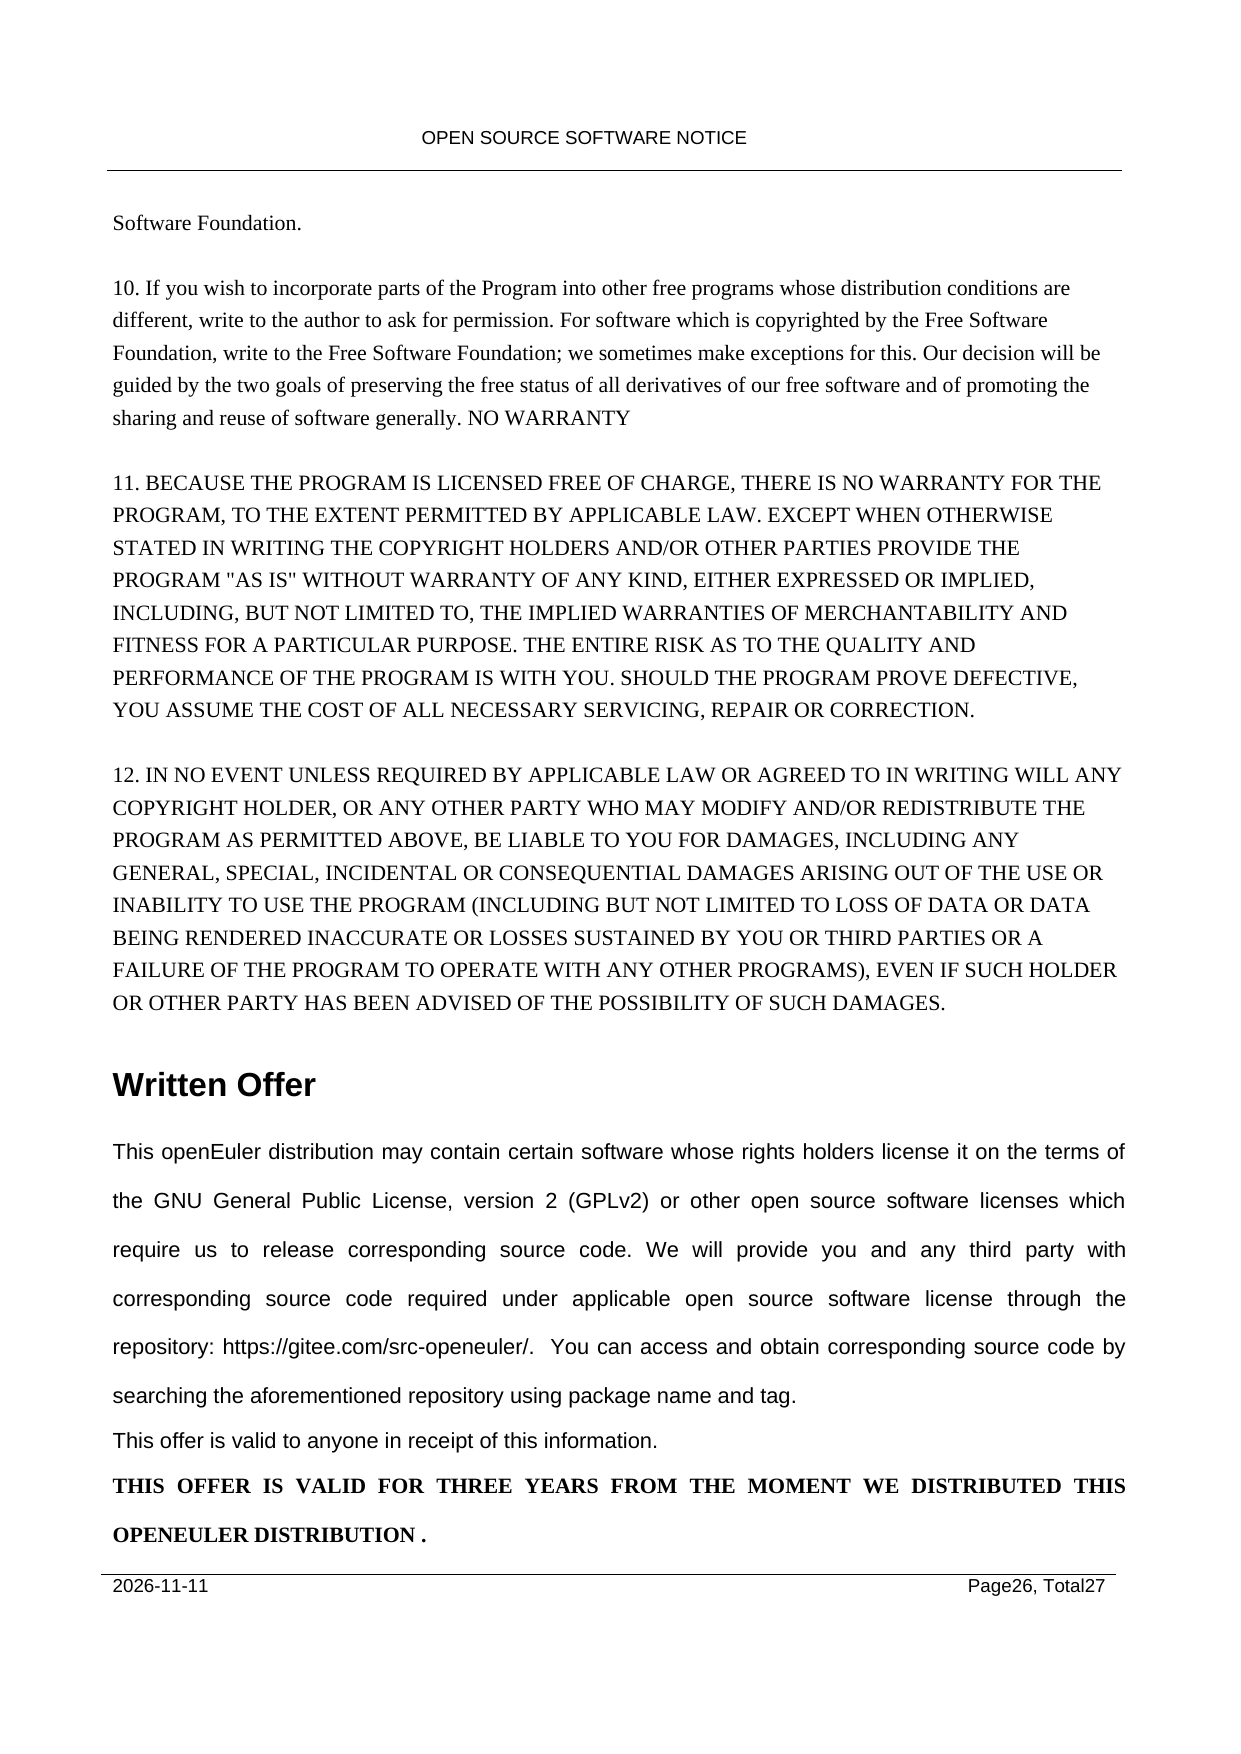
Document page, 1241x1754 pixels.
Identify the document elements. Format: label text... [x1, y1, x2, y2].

text This openEuler distribution may contain certain software whose rights holders license it on the terms of the GNU General Public License, version 2 (GPLv2) or other open source software licenses which require us to release corresponding source code. We will provide you and any third party with corresponding source code required under applicable open source software license through the repository: https://gitee.com/src-openeuler/. You can access and obtain corresponding source code by searching the aforementioned repository using package name and tag. [112, 1136, 1128, 1412]
text THIS OFFER IS VALID FOR THREE YEARS FROM THE MOMENT WE DISTRIBUTED THIS OPENEULER DISTRIBUTION . [112, 1469, 1128, 1551]
text This offer is valid to anyone in receipt of this information. [112, 1424, 1128, 1457]
text Written Offer [112, 1051, 1128, 1116]
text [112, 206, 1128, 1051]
